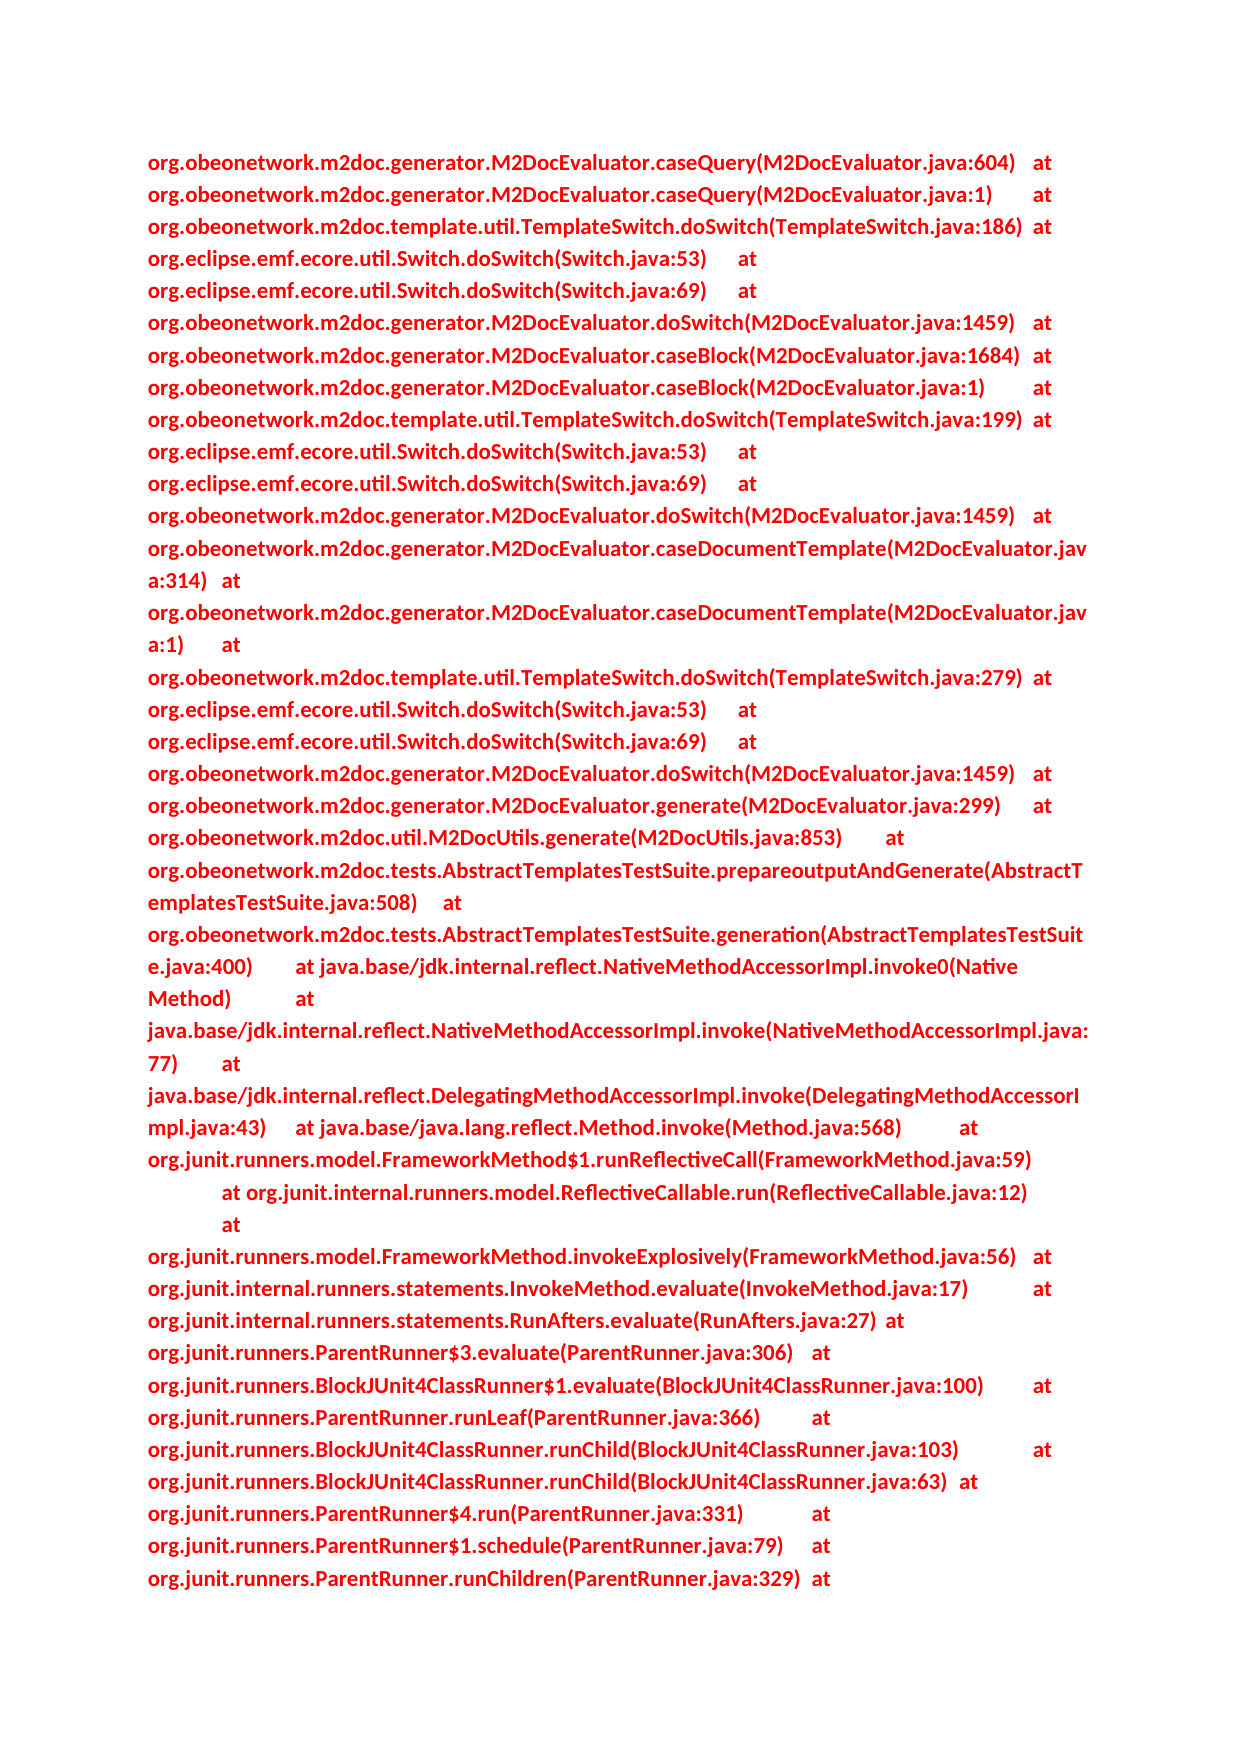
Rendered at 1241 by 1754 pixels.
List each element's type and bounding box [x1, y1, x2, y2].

text [148, 148, 1093, 1592]
